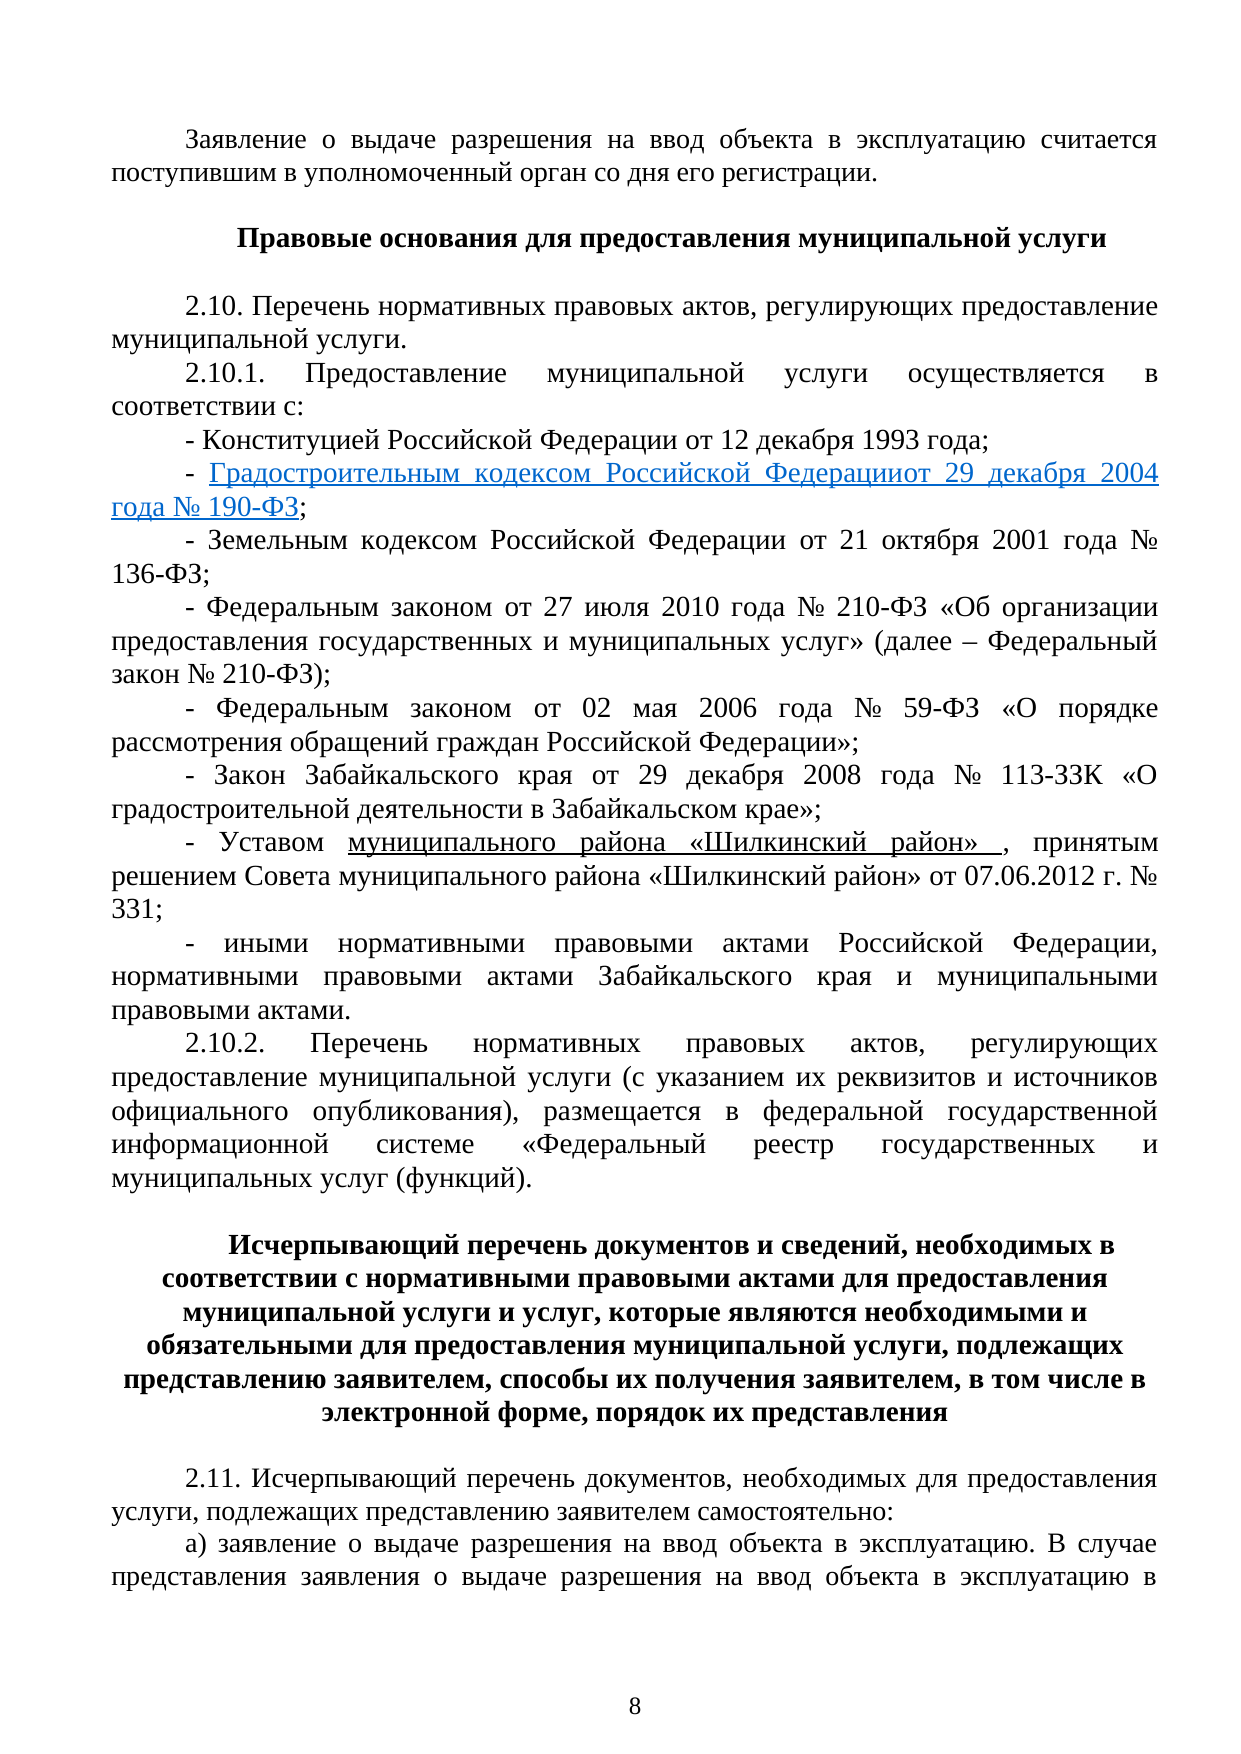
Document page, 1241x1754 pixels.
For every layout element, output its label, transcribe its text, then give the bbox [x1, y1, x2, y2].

text 2.10.2. Перечень нормативных правовых актов, регулирующих предоставление муниципальной услуги (с указанием их реквизитов и источников официального опубликования), размещается в федеральной государственной информационной системе «Федеральный реестр государственных и муниципальных услуг (функций). [111, 1026, 1159, 1193]
text - Закон Забайкальского края от 29 декабря 2008 года № 113-ЗЗК «О градостроительной деятельности в Забайкальском крае»; [111, 757, 1159, 824]
text - Земельным кодексом Российской Федерации от 21 октября 2001 года № 136-ФЗ; [111, 522, 1159, 589]
text 2.10.1. Предоставление муниципальной услуги осуществляется в соответствии с: [111, 355, 1159, 422]
text - Конституцией Российской Федерации от 12 декабря 1993 года; [111, 422, 1159, 455]
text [111, 1526, 1159, 1591]
text - Федеральным законом от 02 мая 2006 года № 59-ФЗ «О порядке рассмотрения обращений граждан Российской Федерации»; [111, 690, 1159, 757]
text Правовые основания для предоставления муниципальной услуги [111, 221, 1159, 254]
text - иными нормативными правовыми актами Российской Федерации, нормативными правовыми актами Забайкальского края и муниципальными правовыми актами. [111, 925, 1159, 1026]
text - Федеральным законом от 27 июля 2010 года № 210-ФЗ «Об организации предоставления государственных и муниципальных услуг» (далее – Федеральный закон № 210-ФЗ); [111, 589, 1159, 690]
text 2.11. Исчерпывающий перечень документов, необходимых для предоставления услуги, подлежащих представлению заявителем самостоятельно: [111, 1462, 1159, 1526]
text Исчерпывающий перечень документов и сведений, необходимых в соответствии с нормативными правовыми актами для предоставления муниципальной услуги и услуг, которые являются необходимыми и обязательными для предоставления муниципальной услуги, подлежащих представлению заявителем, способы их получения заявителем, в том числе в электронной форме, порядок их представления [111, 1227, 1159, 1428]
text - Градостроительным кодексом Российской Федерацииот 29 декабря 2004 года № 190-ФЗ; [111, 455, 1159, 522]
text - Уставом муниципального района «Шилкинский район» , принятым решением Совета муниципального района «Шилкинский район» от 07.06.2012 г. № 331; [111, 824, 1159, 925]
text Заявление о выдаче разрешения на ввод объекта в эксплуатацию считается поступившим в уполномоченный орган со дня его регистрации. [111, 122, 1159, 187]
text 2.10. Перечень нормативных правовых актов, регулирующих предоставление муниципальной услуги. [111, 288, 1159, 355]
